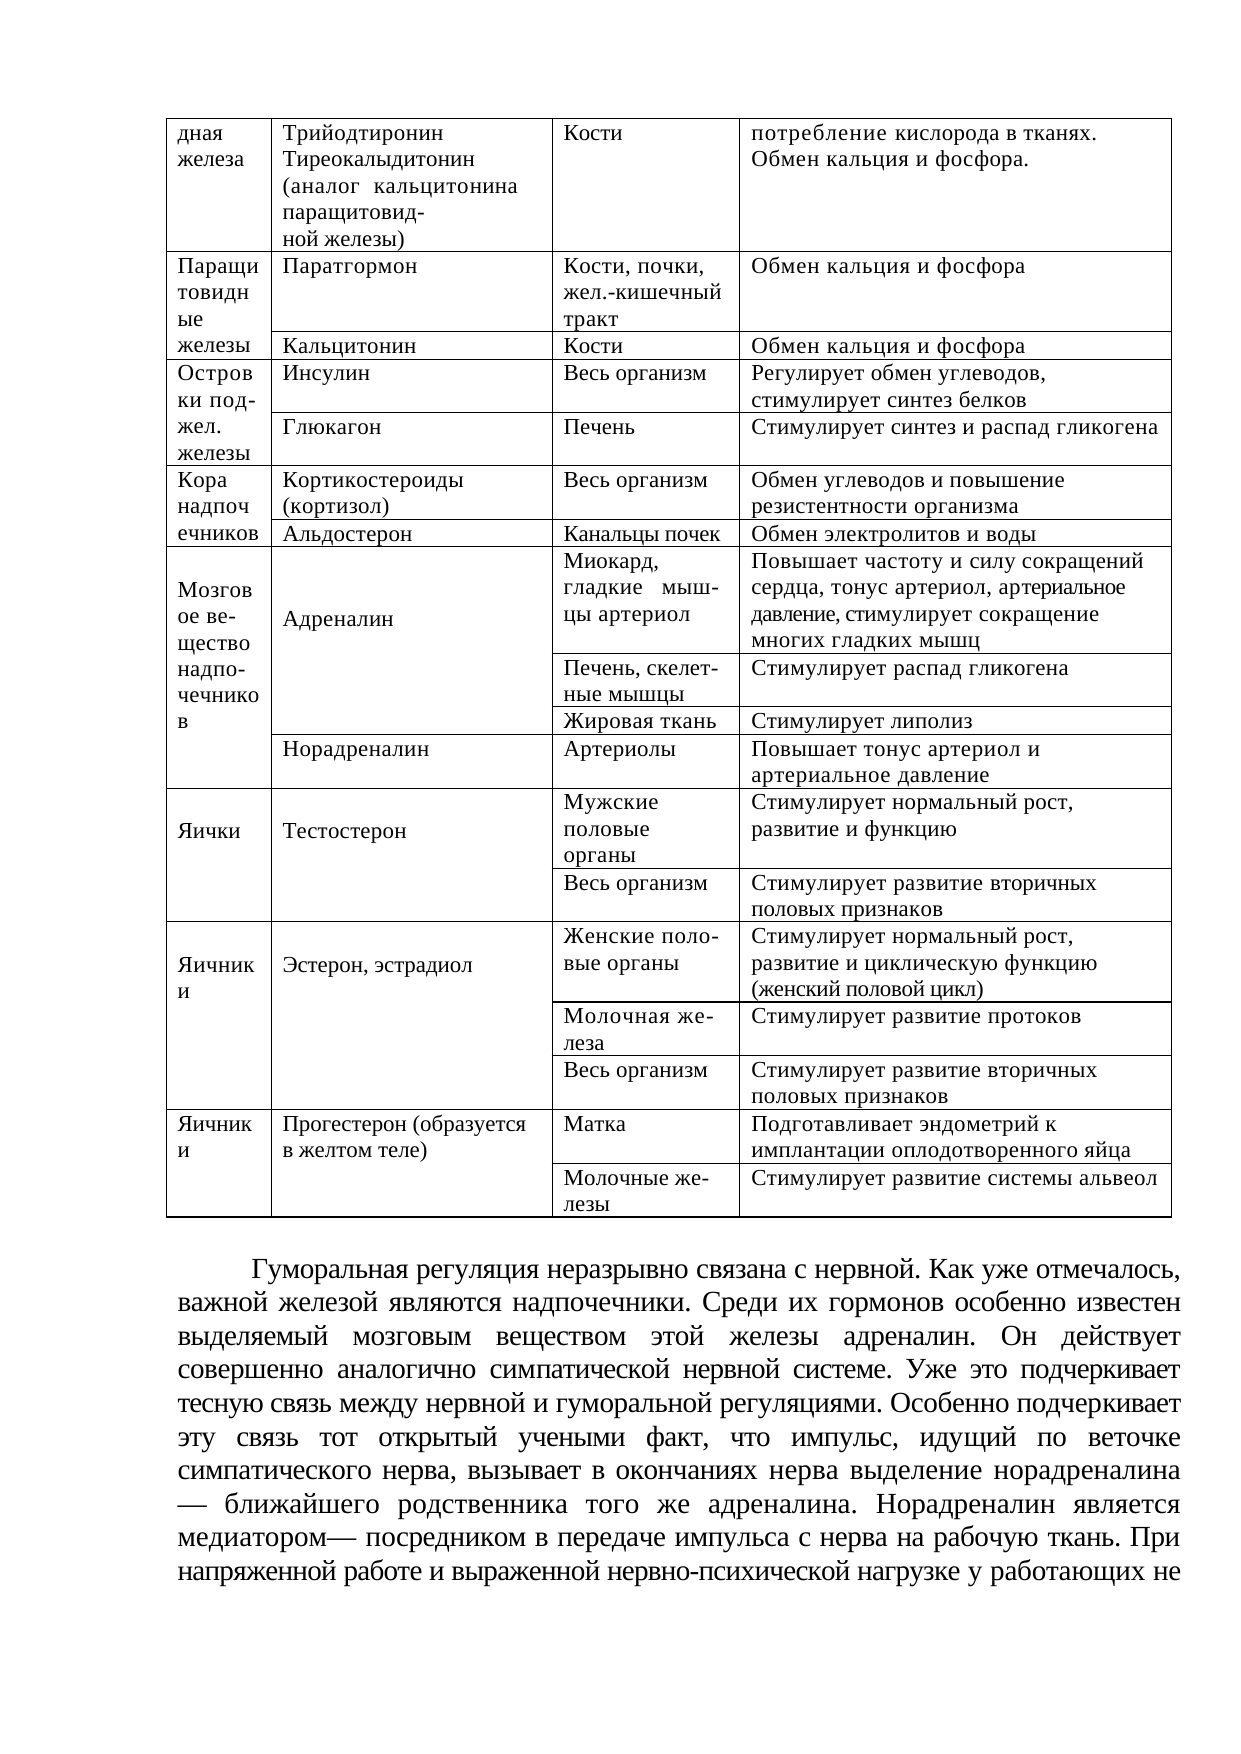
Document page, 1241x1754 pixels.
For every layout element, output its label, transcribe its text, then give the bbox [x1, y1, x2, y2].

table_cell Кора надпочечников [167, 466, 271, 546]
table_cell Глюкагон [272, 413, 552, 465]
table_cell Обмен углеводов и повышение резистентности организма [740, 466, 1171, 519]
table_cell Регулирует обмен углеводов, стимулирует синтез белков [740, 360, 1171, 412]
table_cell Норадреналин [272, 735, 552, 787]
table_cell Стимулирует распад гликогена [740, 654, 1171, 706]
table_cell Островки поджел. железы [167, 360, 271, 465]
table_cell Женские половые органы [553, 922, 739, 1001]
table_cell Обмен электролитов и воды [740, 520, 1171, 546]
table_cell Альдостерон [272, 520, 552, 546]
table_cell Кости, почки, жел.-кишечный тракт [553, 252, 739, 331]
table_cell Яичники [167, 1110, 271, 1216]
table_cell Обмен кальция и фосфора [740, 252, 1171, 331]
table_cell Артериолы [553, 735, 739, 787]
table_cell Весь организм [553, 466, 739, 519]
table_cell Инсулин [272, 360, 552, 412]
table_cell Весь организм [553, 1056, 739, 1109]
table_cell Щитовидная железа [167, 119, 271, 251]
table_cell Весь организм [553, 360, 739, 412]
table_cell Канальцы почек [553, 520, 739, 546]
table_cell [272, 119, 552, 251]
table_cell Мозговое вещество надпочечников [167, 547, 271, 787]
table_cell Прогестерон (образуется в желтом теле) [272, 1110, 552, 1216]
table_cell Молочные железы [553, 1164, 739, 1216]
table_cell Подготавливает эндометрий к имплантации оплодотворенного яйца [740, 1110, 1171, 1163]
table_cell Стимулирует синтез и распад гликогена [740, 413, 1171, 465]
table_cell Повышает частоту и силу сокращений сердца, тонус артериол, артериальное давление, стимулирует сокращение многих гладких мышц [740, 547, 1171, 652]
table_cell Молочная железа [553, 1003, 739, 1055]
table_cell Яичники [167, 922, 271, 1109]
table_cell Тестостерон [272, 789, 552, 921]
table_cell Паратгормон [272, 252, 552, 331]
table_cell Печень, скелетные мышцы [553, 654, 739, 706]
table_cell Мужские половые органы [553, 789, 739, 867]
table_cell Стимулирует развитие протоков [740, 1003, 1171, 1055]
table_cell Обмен кальция и фосфора [740, 332, 1171, 358]
table_cell Стимулирует липолиз [740, 707, 1171, 734]
table_cell Миокард, гладкие мышцы артериол [553, 547, 739, 652]
table_cell Адреналин [272, 547, 552, 734]
table_cell Стимулирует развитие системы альвеол [740, 1164, 1171, 1216]
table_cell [553, 119, 739, 251]
table_cell Стимулирует развитие вторичных половых признаков [740, 869, 1171, 921]
table_cell Печень [553, 413, 739, 465]
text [177, 1251, 1181, 1586]
table_cell Повышает тонус артериол и артериальное давление [740, 735, 1171, 787]
table_cell Яички [167, 789, 271, 921]
table_cell Жировая ткань [553, 707, 739, 734]
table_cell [740, 119, 1171, 251]
table_cell Кортикостероиды (кортизол) [272, 466, 552, 519]
table_cell Весь организм [553, 869, 739, 921]
table_cell Кальцитонин [272, 332, 552, 358]
table_cell Кости [553, 332, 739, 358]
table_cell Эстерон, эстрадиол [272, 922, 552, 1109]
table_cell Матка [553, 1110, 739, 1163]
table_cell Стимулирует нормальный рост, развитие и функцию [740, 789, 1171, 867]
table_cell Паращитовидные железы [167, 252, 271, 358]
table_cell Стимулирует развитие вторичных половых признаков [740, 1056, 1171, 1109]
table_cell Стимулирует нормальный рост, развитие и циклическую функцию (женский половой цикл) [740, 922, 1171, 1001]
